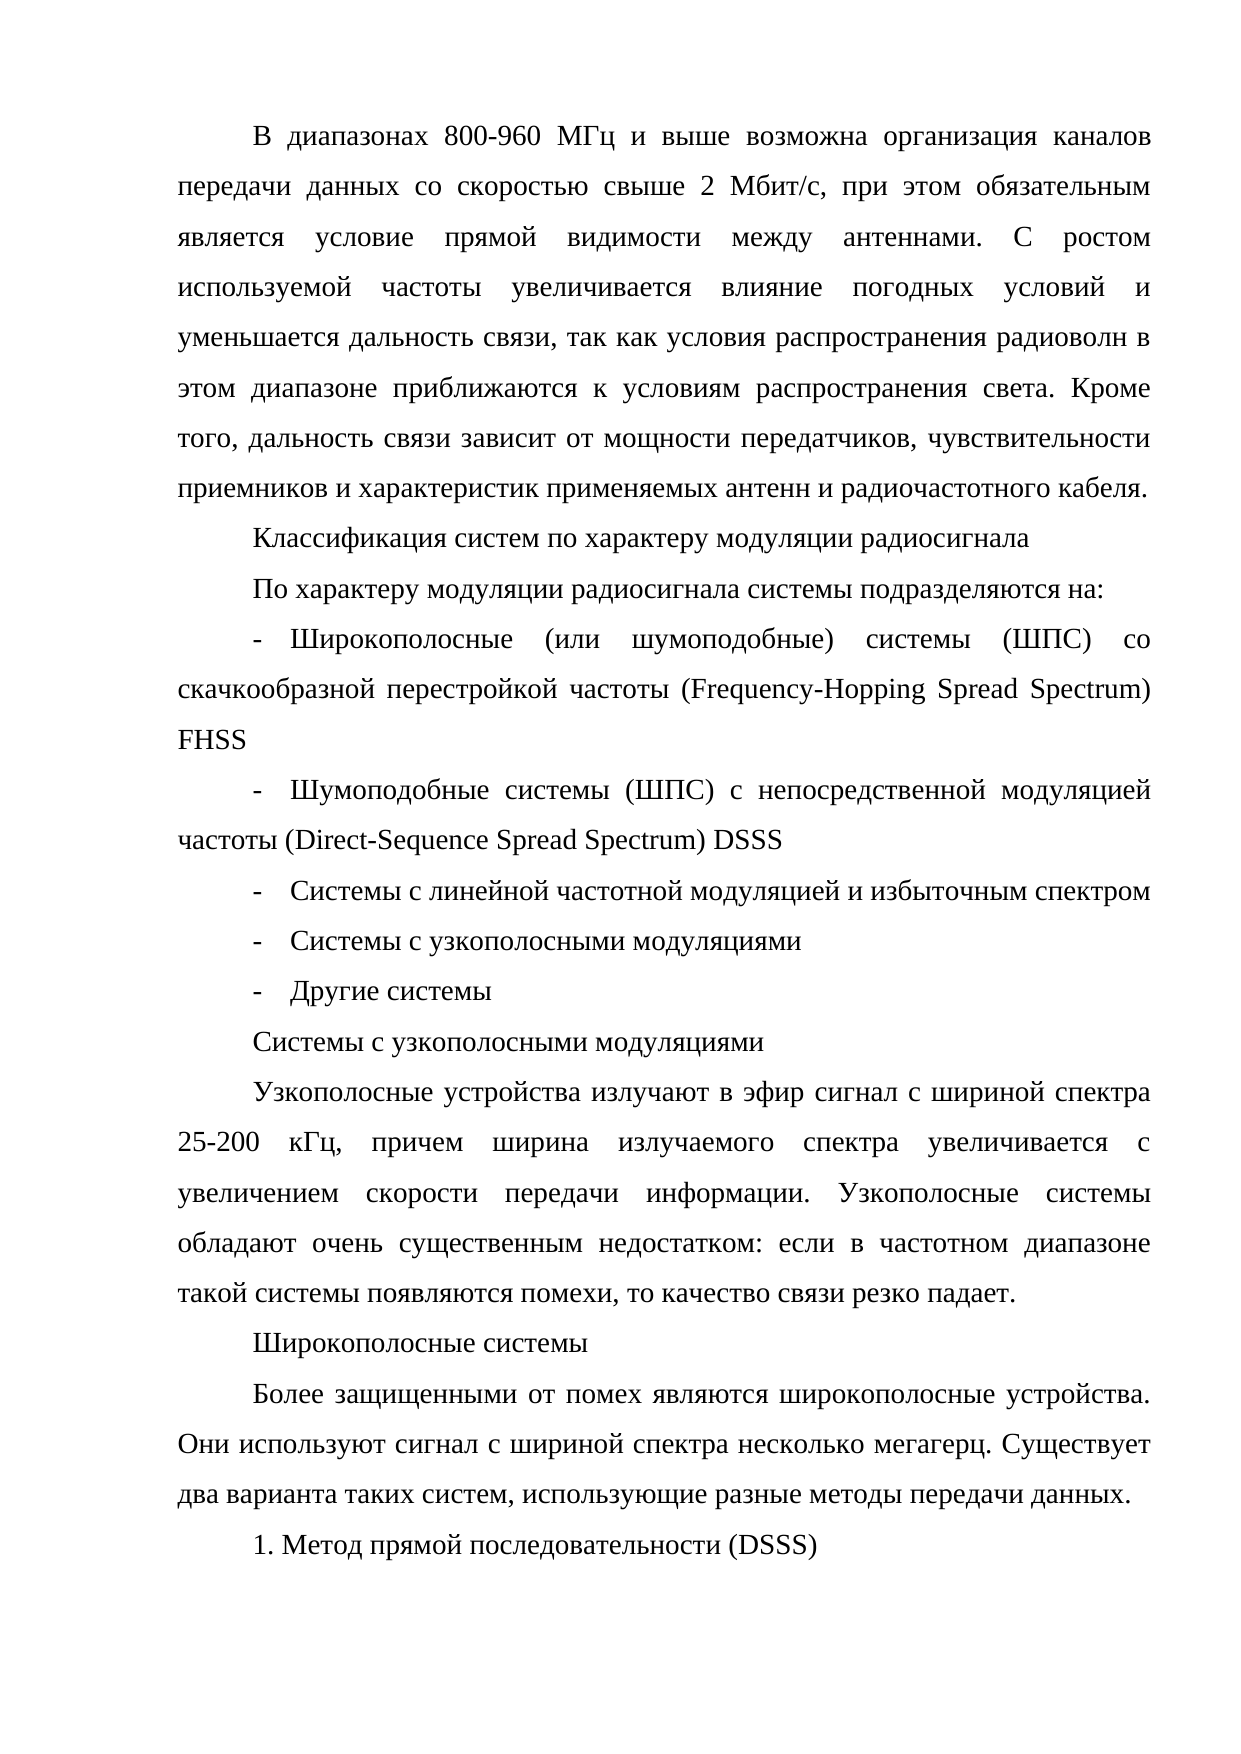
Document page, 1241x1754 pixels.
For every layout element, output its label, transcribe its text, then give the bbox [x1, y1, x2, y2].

list Другие системы [177, 973, 1152, 1007]
subtitle Широкополосные системы [177, 1326, 1152, 1359]
text 1. Метод прямой последовательности (DSSS) [177, 1527, 1152, 1560]
text Более защищенными от помех являются широкополосные устройства. Они используют сигнал с шириной спектра несколько мегагерц. Существует два варианта таких систем, использующие разные методы передачи данных. [177, 1376, 1152, 1510]
text В диапазонах 800-960 МГц и выше возможна организация каналов передачи данных со скоростью свыше 2 Мбит/с, при этом обязательным является условие прямой видимости между антеннами. С ростом используемой частоты увеличивается влияние погодных условий и уменьшается дальность связи, так как условия распространения радиоволн в этом диапазоне приближаются к условиям распространения света. Кроме того, дальность связи зависит от мощности передатчиков, чувствительности приемников и характеристик применяемых антенн и радиочастотного кабеля. [177, 118, 1152, 504]
subtitle Системы с узкополосными модуляциями [177, 1024, 1152, 1057]
text По характеру модуляции радиосигнала системы подразделяются на: [177, 571, 1152, 604]
list Широкополосные (или шумоподобные) системы (ШПС) со скачкообразной перестройкой частоты (Frequency-Hopping Spread Spectrum) FHSS [177, 621, 1152, 755]
list Шумоподобные системы (ШПС) с непосредственной модуляцией частоты (Direct-Sequence Spread Spectrum) DSSS [177, 772, 1152, 856]
list Системы с линейной частотной модуляцией и избыточным спектром [177, 873, 1152, 906]
list Системы с узкополосными модуляциями [177, 923, 1152, 957]
subtitle Классификация систем по характеру модуляции радиосигнала [177, 521, 1152, 554]
text Узкополосные устройства излучают в эфир сигнал с шириной спектра 25-200 кГц, причем ширина излучаемого спектра увеличивается с увеличением скорости передачи информации. Узкополосные системы обладают очень существенным недостатком: если в частотном диапазоне такой системы появляются помехи, то качество связи резко падает. [177, 1074, 1152, 1309]
